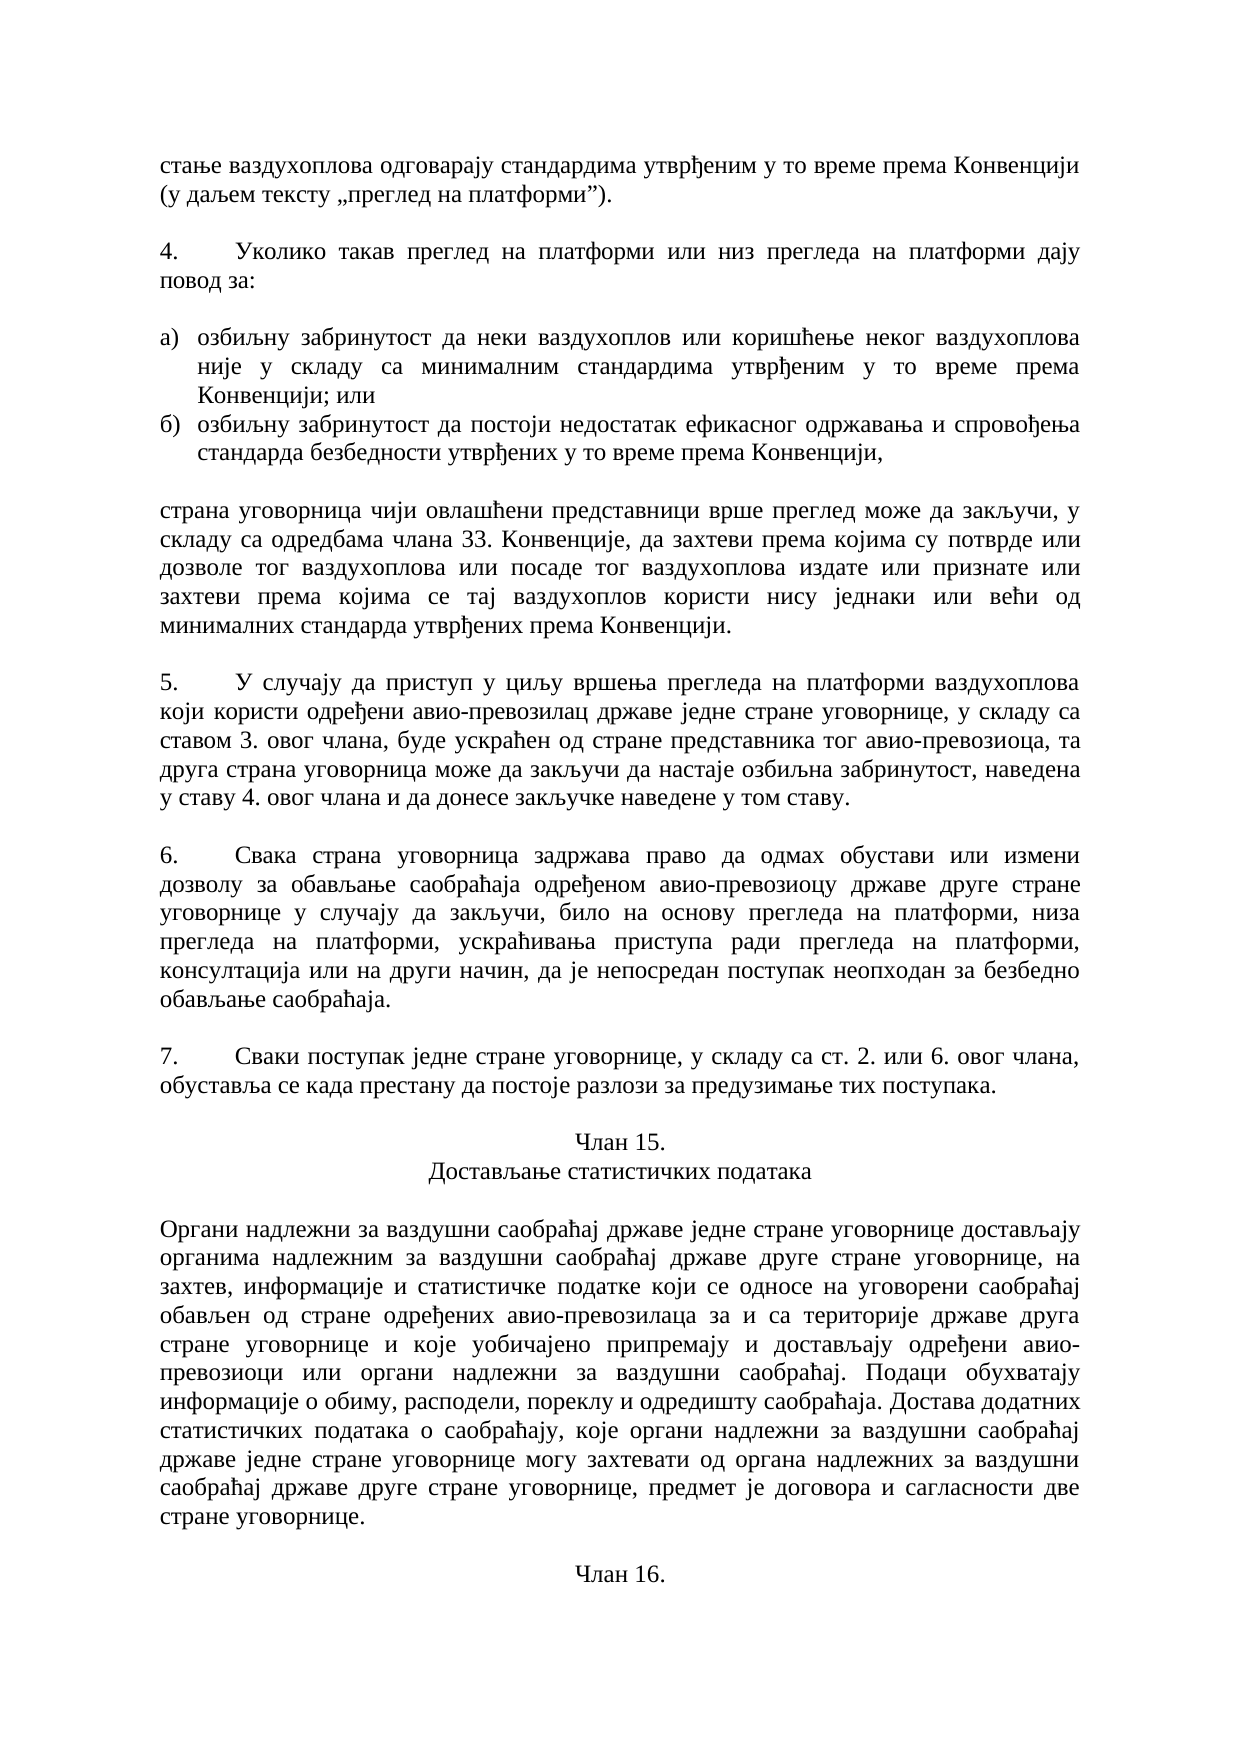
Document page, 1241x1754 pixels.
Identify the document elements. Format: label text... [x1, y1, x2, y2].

text б) озбиљну забринутост да постоји недостатак ефикасног одржавања и спровођења стандарда безбедности утврђених у то време према Конвенцији, [159, 409, 1081, 466]
text а) озбиљну забринутост да неки ваздухоплов или коришћење неког ваздухоплова није у складу са минималним стандардима утврђеним у то време према Конвенцији; или [159, 322, 1081, 409]
text 7. Сваки поступак једне стране уговорнице, у складу са ст. 2. или 6. овог члана, обуставља се када престану да постоје разлози за предузимање тих поступака. [159, 1041, 1081, 1099]
text 6. Свака страна уговорница задржава право да одмах обустави или измени дозволу за обављање саобраћаја одређеном авио-превозиоцу државе друге стране уговорнице у случају да закључи, било на основу прегледа на платформи, низа прегледа на платформи, ускраћивања приступа ради прегледа на платформи, консултација или на други начин, да је непосредан поступак неопходан за безбедно обављање саобраћаја. [159, 840, 1081, 1012]
text 5. У случају да приступ у циљу вршења прегледа на платформи ваздухоплова који користи одређени авио-превозилац државе једне стране уговорнице, у складу са ставом 3. овог члана, буде ускраћен од стране представника тог авио-превозиоца, та друга страна уговорница може да закључи да настаје озбиљна забринутост, наведена у ставу 4. овог члана и да донесе закључке наведене у том ставу. [159, 667, 1081, 811]
text Члан 15. [159, 1127, 1081, 1156]
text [159, 150, 1081, 207]
text страна уговорница чији овлашћени представници врше преглед може да закључи, у складу са одредбама члана 33. Конвенције, да захтеви према којима су потврде или дозволе тог ваздухоплова или посаде тог ваздухоплова издате или признате или захтеви према којима се тај ваздухоплов користи нису једнаки или већи од минималних стандарда утврђених према Конвенцији. [159, 495, 1081, 639]
text 4. Уколико такав преглед на платформи или низ прегледа на платформи дају повод за: [159, 236, 1081, 294]
text Oргани надлежни за ваздушни саобраћај државе једне стране уговорнице достављају органима надлежним за ваздушни саобраћај државе друге стране уговорнице, на захтев, информације и статистичке податке који се односе на уговорени саобраћај обављен од стране одређених авио-превозилаца за и са територије државе друга стране уговорнице и које уобичајено припремају и достављају одређени авио-превозиоци или органи надлежни за ваздушни саобраћај. Подаци обухватају информације о обиму, расподели, пореклу и одредишту саобраћаја. Достава додатних статистичких података о саобраћају, које органи надлежни за ваздушни саобраћај државе једне стране уговорнице могу захтевати од органа надлежних за ваздушни саобраћај државе друге стране уговорнице, предмет је договора и сагласности две стране уговорнице. [159, 1214, 1081, 1530]
text Члан 16. [159, 1559, 1081, 1587]
text Достављање статистичких података [159, 1156, 1081, 1185]
